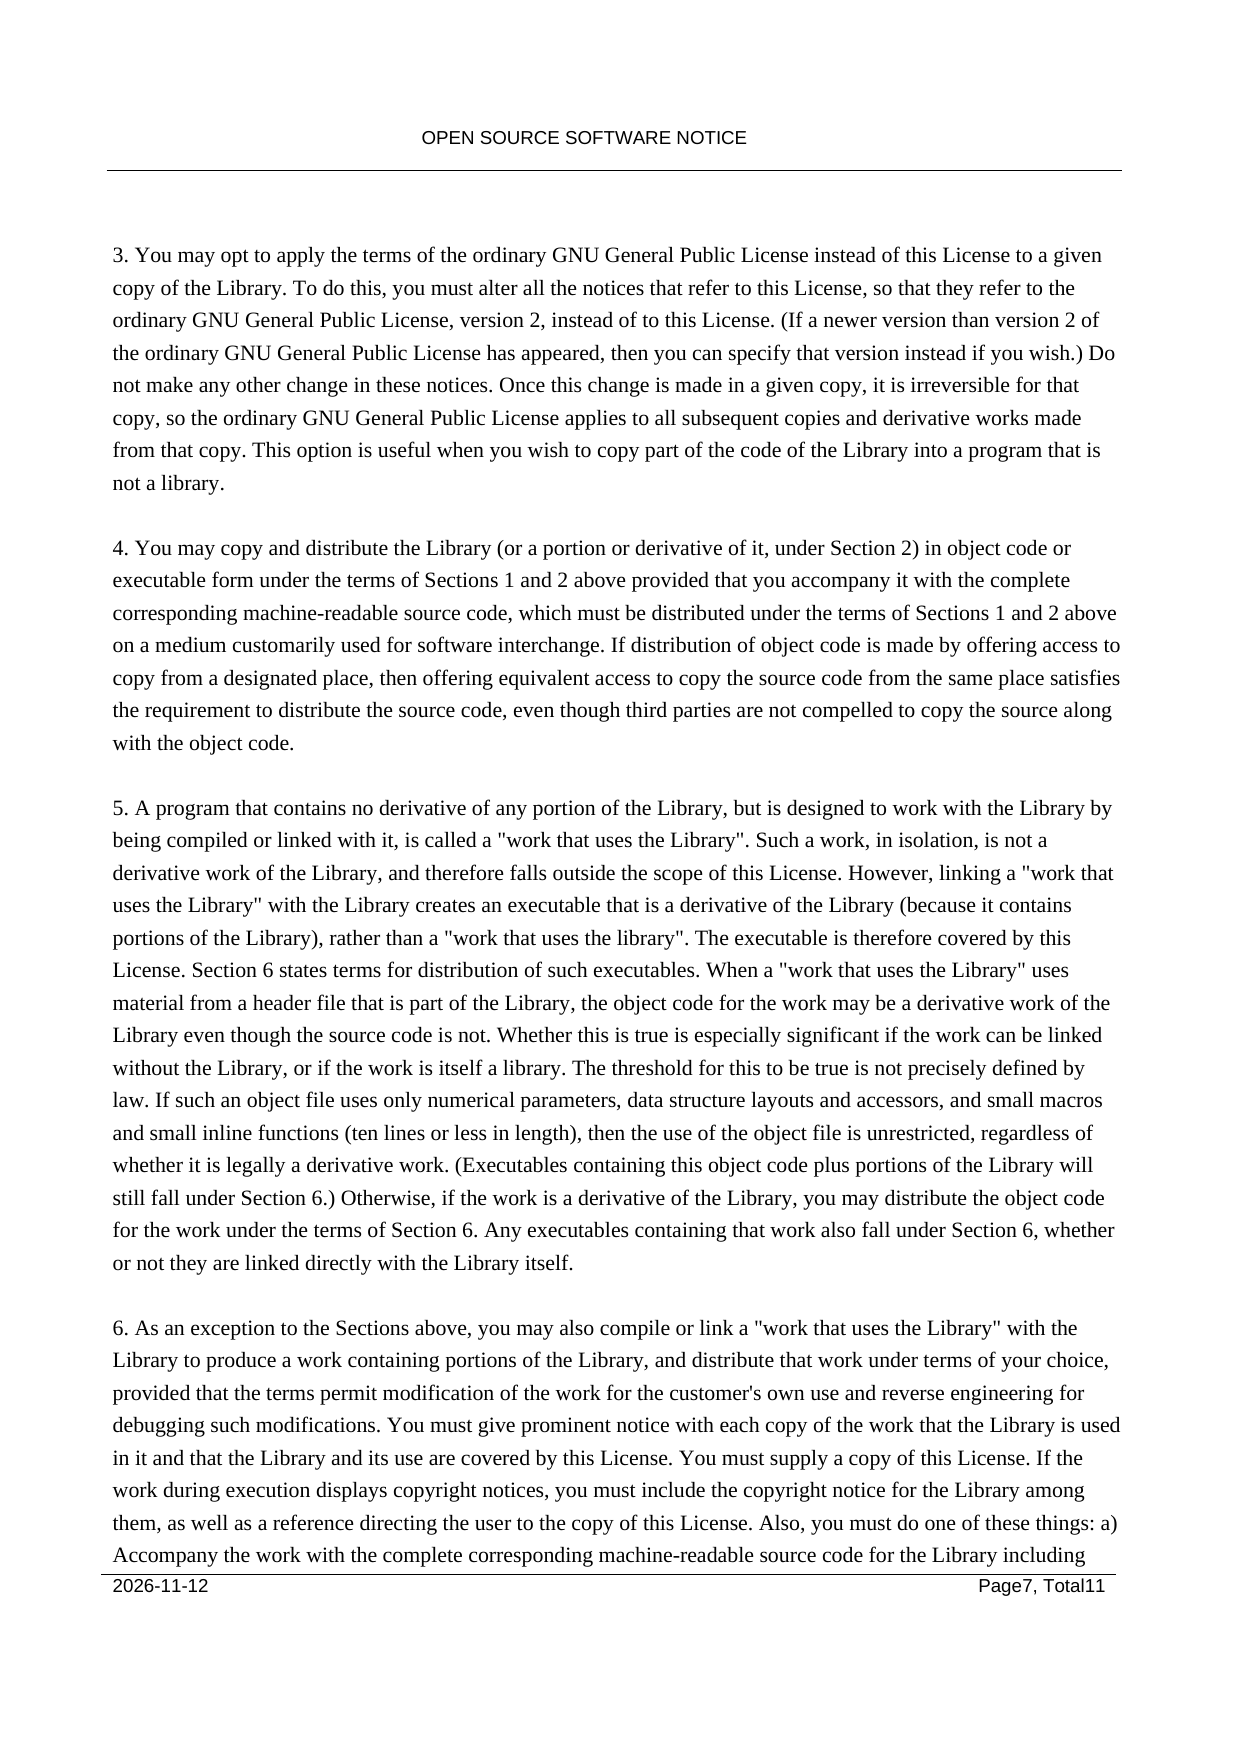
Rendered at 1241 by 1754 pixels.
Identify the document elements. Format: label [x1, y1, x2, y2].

text [112, 206, 1128, 1571]
